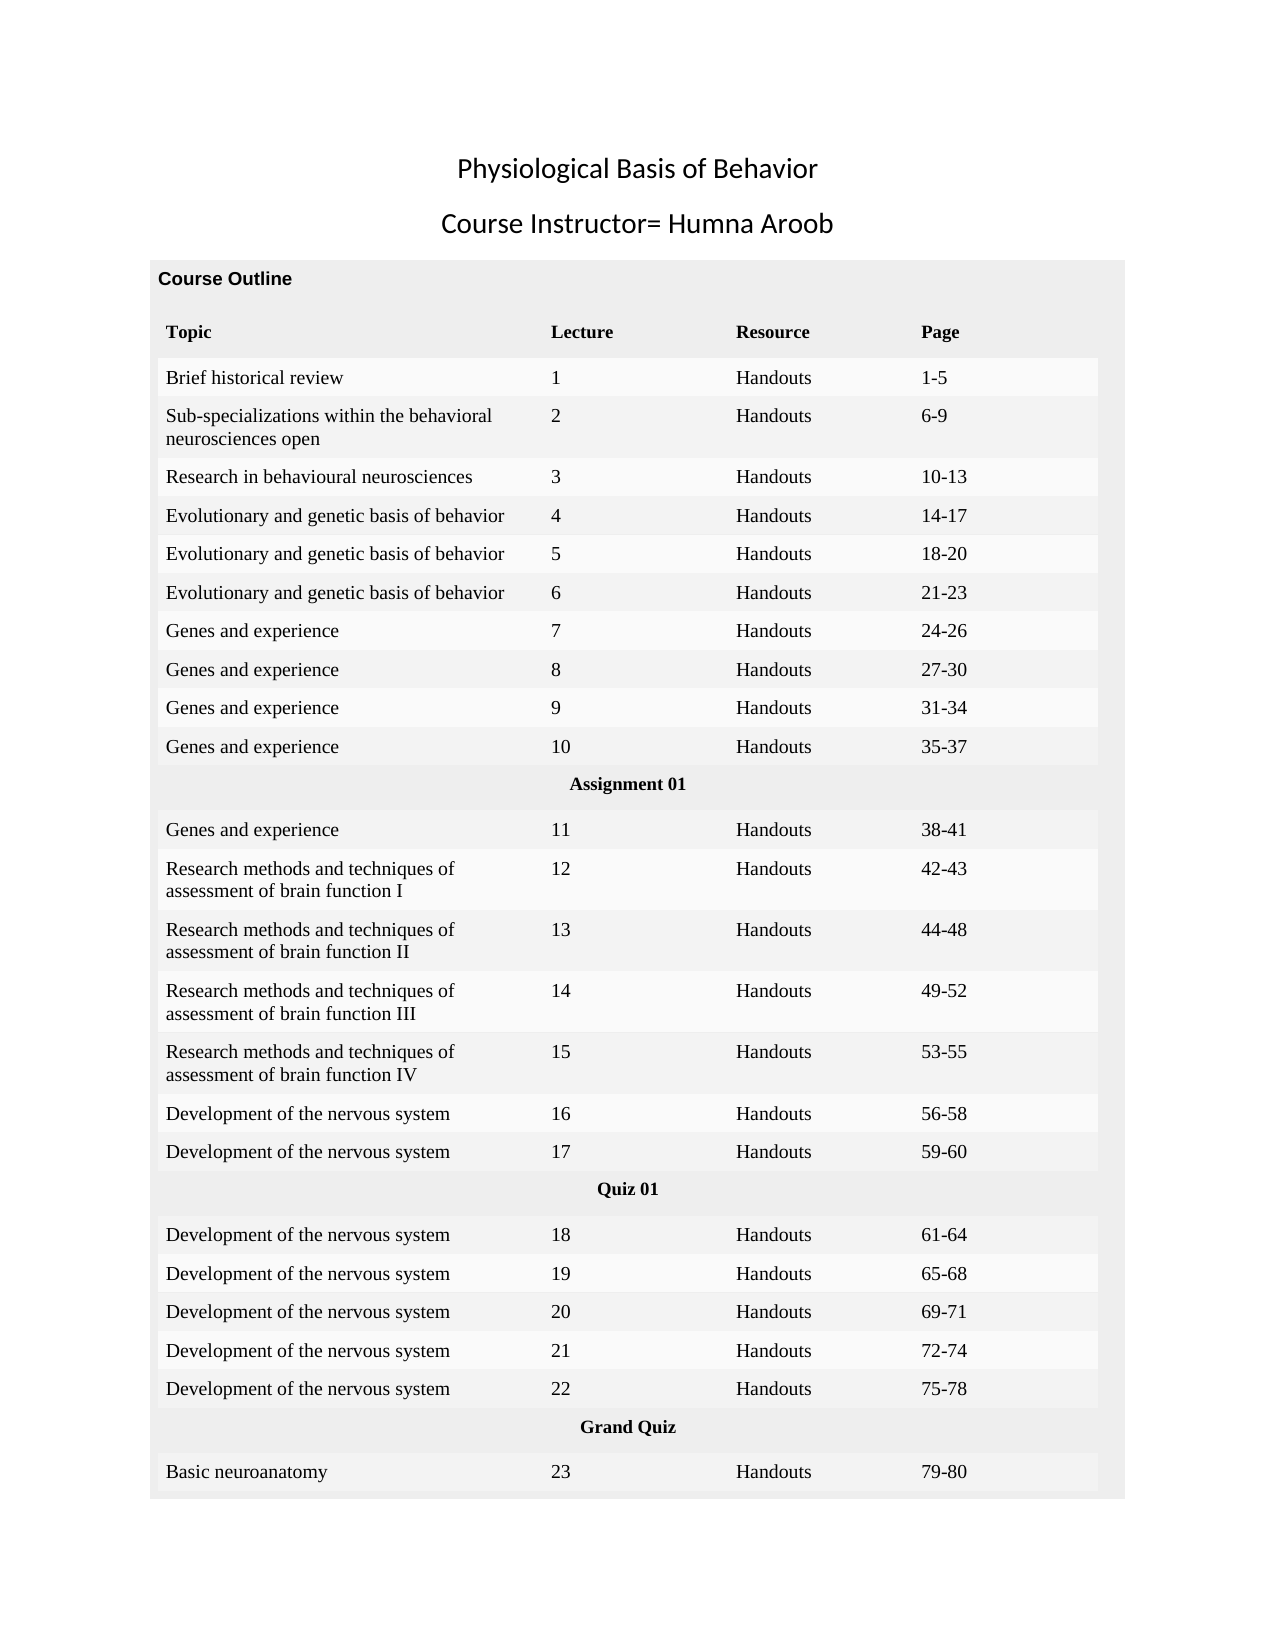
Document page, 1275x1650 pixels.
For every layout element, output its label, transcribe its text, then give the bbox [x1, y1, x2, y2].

text Physiological Basis of Behavior [150, 150, 1125, 186]
text Course Instructor= Humna Aroob [150, 205, 1125, 241]
table_header Course Outline [150, 260, 1125, 305]
table_cell [150, 305, 1125, 1499]
